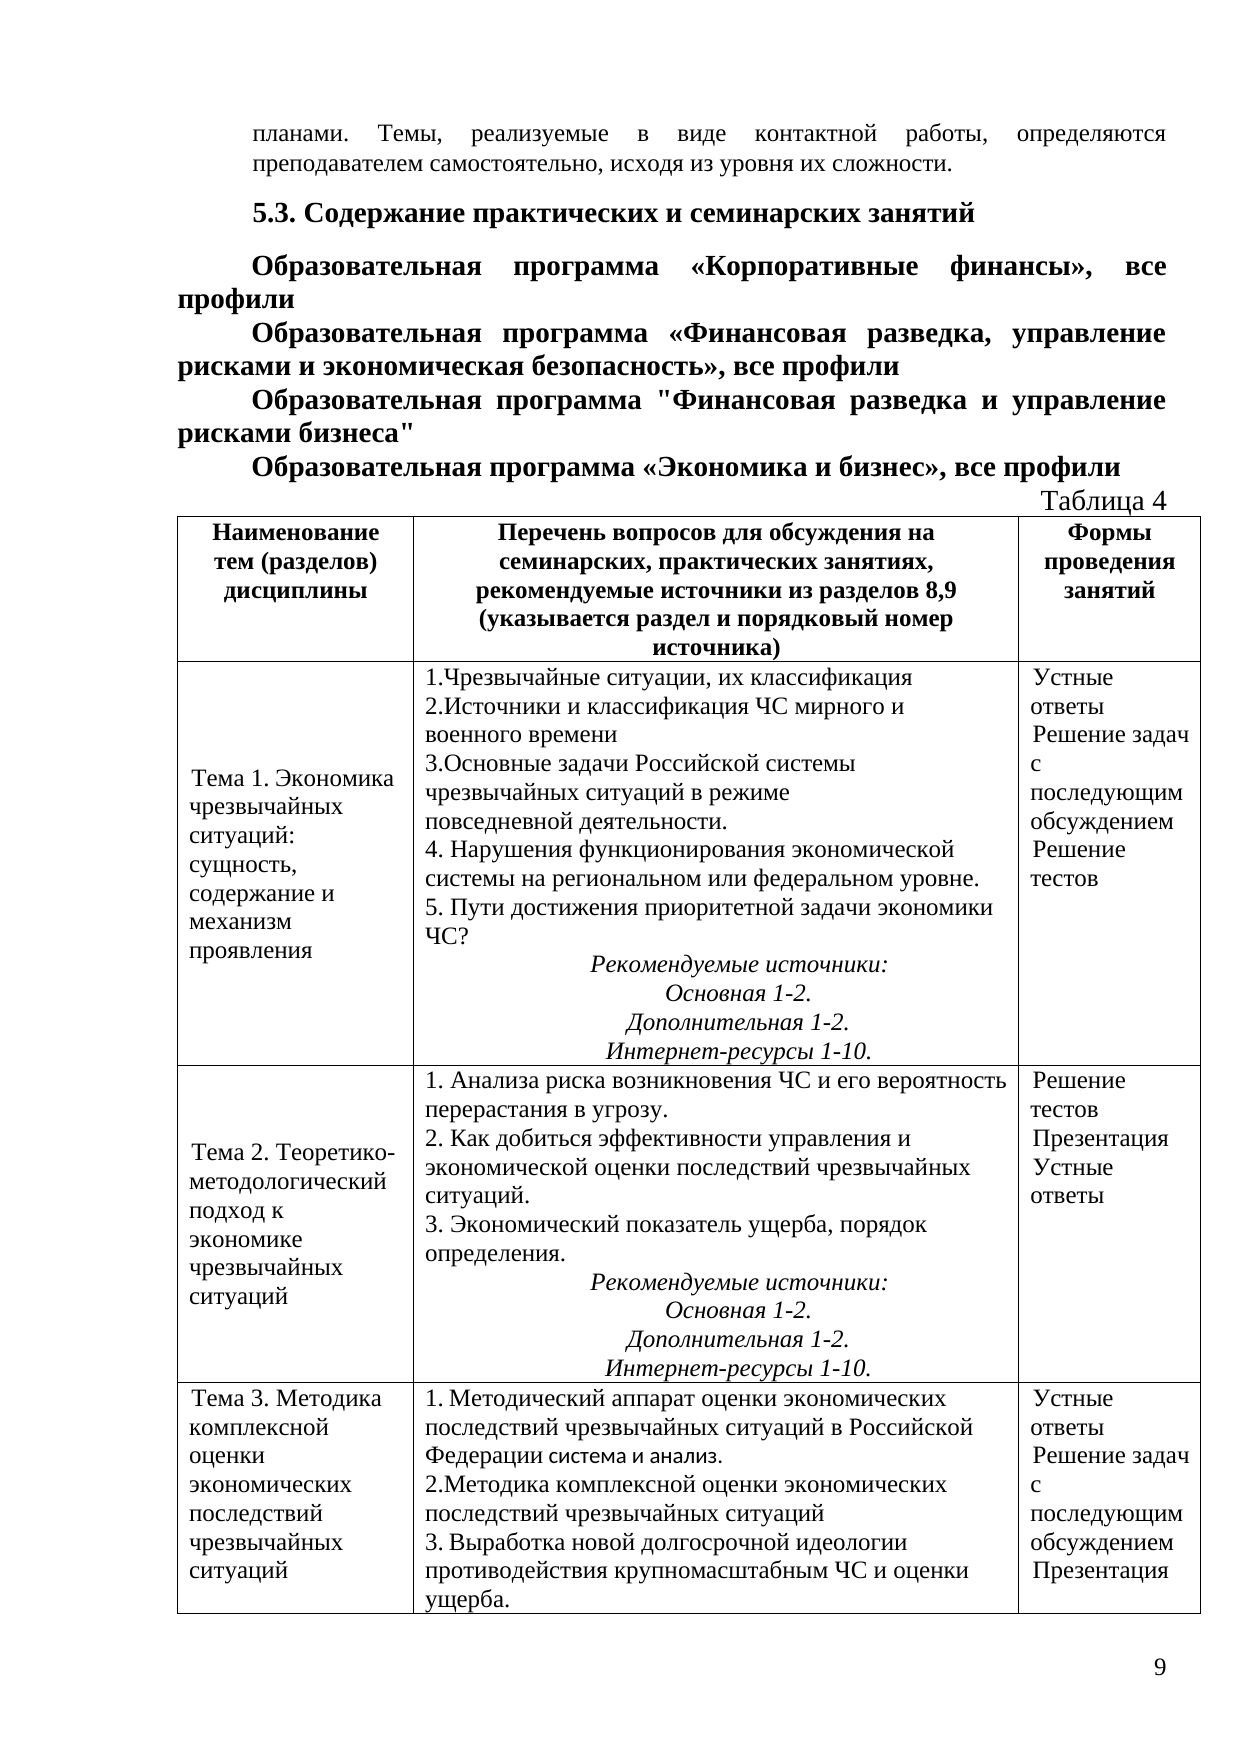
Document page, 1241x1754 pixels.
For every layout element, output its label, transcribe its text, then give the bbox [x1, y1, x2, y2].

table_cell 1.Чрезвычайные ситуации, их классификация 2.Источники и классификация ЧС мирного и военного времени 3.Основные задачи Российской системы чрезвычайных ситуаций в режиме повседневной деятельности. 4. Нарушения функционирования экономической системы на региональном или федеральном уровне. 5. Пути достижения приоритетной задачи экономики ЧС? Рекомендуемые источники: Основная 1-2. Дополнительная 1-2. Интернет-ресурсы 1-10. [414, 662, 1018, 1064]
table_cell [178, 1383, 413, 1613]
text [252, 118, 1167, 177]
table_header Формы проведения занятий [1019, 517, 1200, 661]
table_cell Тема 1. Экономика чрезвычайных ситуаций: сущность, содержание и механизм проявления [178, 662, 413, 1064]
table_header Перечень вопросов для обсуждения на семинарских, практических занятиях, рекомендуемые источники из разделов 8,9 (указывается раздел и порядковый номер источника) [414, 517, 1018, 661]
table_header Наименование тем (разделов) дисциплины [178, 517, 413, 661]
text Образовательная программа «Финансовая разведка, управление рисками и экономическая безопасность», все профили [177, 315, 1167, 382]
text Таблица 4 [177, 483, 1167, 516]
text Образовательная программа «Корпоративные финансы», все профили [177, 248, 1167, 315]
table_cell Тема 2. Теоретико-методологический подход к экономике чрезвычайных ситуаций [178, 1066, 413, 1382]
table_cell Устные ответы Решение задач с последующим обсуждением Решение тестов [1019, 662, 1200, 1064]
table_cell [1019, 1383, 1200, 1613]
text Образовательная программа «Экономика и бизнес», все профили [177, 449, 1167, 483]
text Образовательная программа "Финансовая разведка и управление рисками бизнеса" [177, 382, 1167, 449]
table_cell Решение тестов Презентация Устные ответы [1019, 1066, 1200, 1382]
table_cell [414, 1383, 1018, 1613]
table_cell 1. Анализа риска возникновения ЧС и его вероятность перерастания в угрозу. 2. Как добиться эффективности управления и экономической оценки последствий чрезвычайных ситуаций. 3. Экономический показатель ущерба, порядок определения. Рекомендуемые источники: Основная 1-2. Дополнительная 1-2. Интернет-ресурсы 1-10. [414, 1066, 1018, 1382]
text 5.3. Содержание практических и семинарских занятий [252, 196, 1167, 229]
